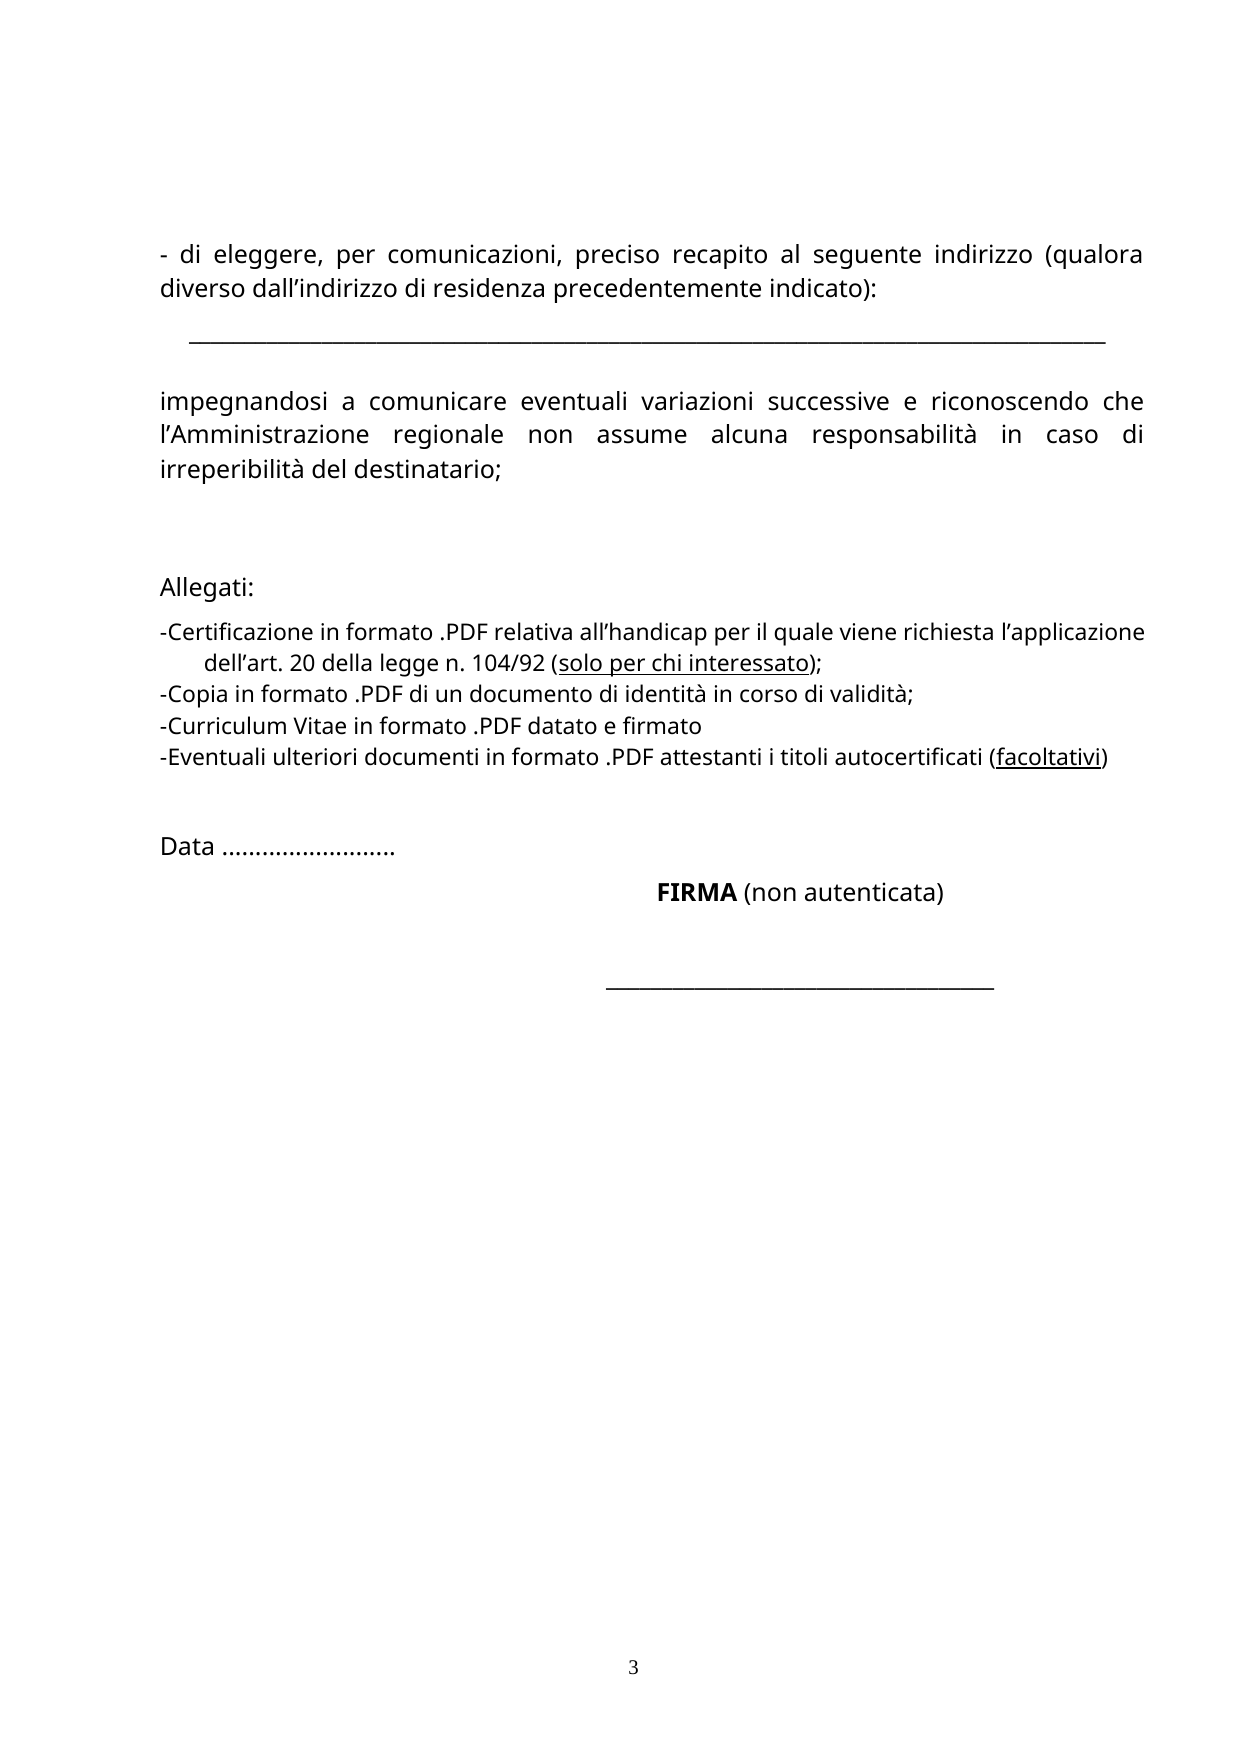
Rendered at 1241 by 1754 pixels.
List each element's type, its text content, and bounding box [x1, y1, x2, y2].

list Copia in formato .PDF di un documento di identità in corso di validità; [159, 678, 1145, 710]
list Certificazione in formato .PDF relativa all’handicap per il quale viene richiesta l’applicazione dell’art. 20 della legge n. 104/92 (solo per chi interessato); [159, 616, 1145, 678]
text ___________________________________ [455, 959, 1145, 994]
text Data .......................... [159, 828, 1145, 862]
text - di eleggere, per comunicazioni, preciso recapito al seguente indirizzo (qualora diverso dall’indirizzo di residenza precedentemente indicato): [159, 236, 1145, 304]
text FIRMA (non autenticata) [455, 875, 1145, 909]
list Eventuali ulteriori documenti in formato .PDF attestanti i titoli autocertificati (facoltativi) [159, 741, 1145, 772]
list Curriculum Vitae in formato .PDF datato e firmato [159, 710, 1145, 741]
text Allegati: [159, 569, 1145, 603]
text impegnandosi a comunicare eventuali variazioni successive e riconoscendo che l’Amministrazione regionale non assume alcuna responsabilità in caso di irreperibilità del destinatario; [159, 383, 1145, 485]
